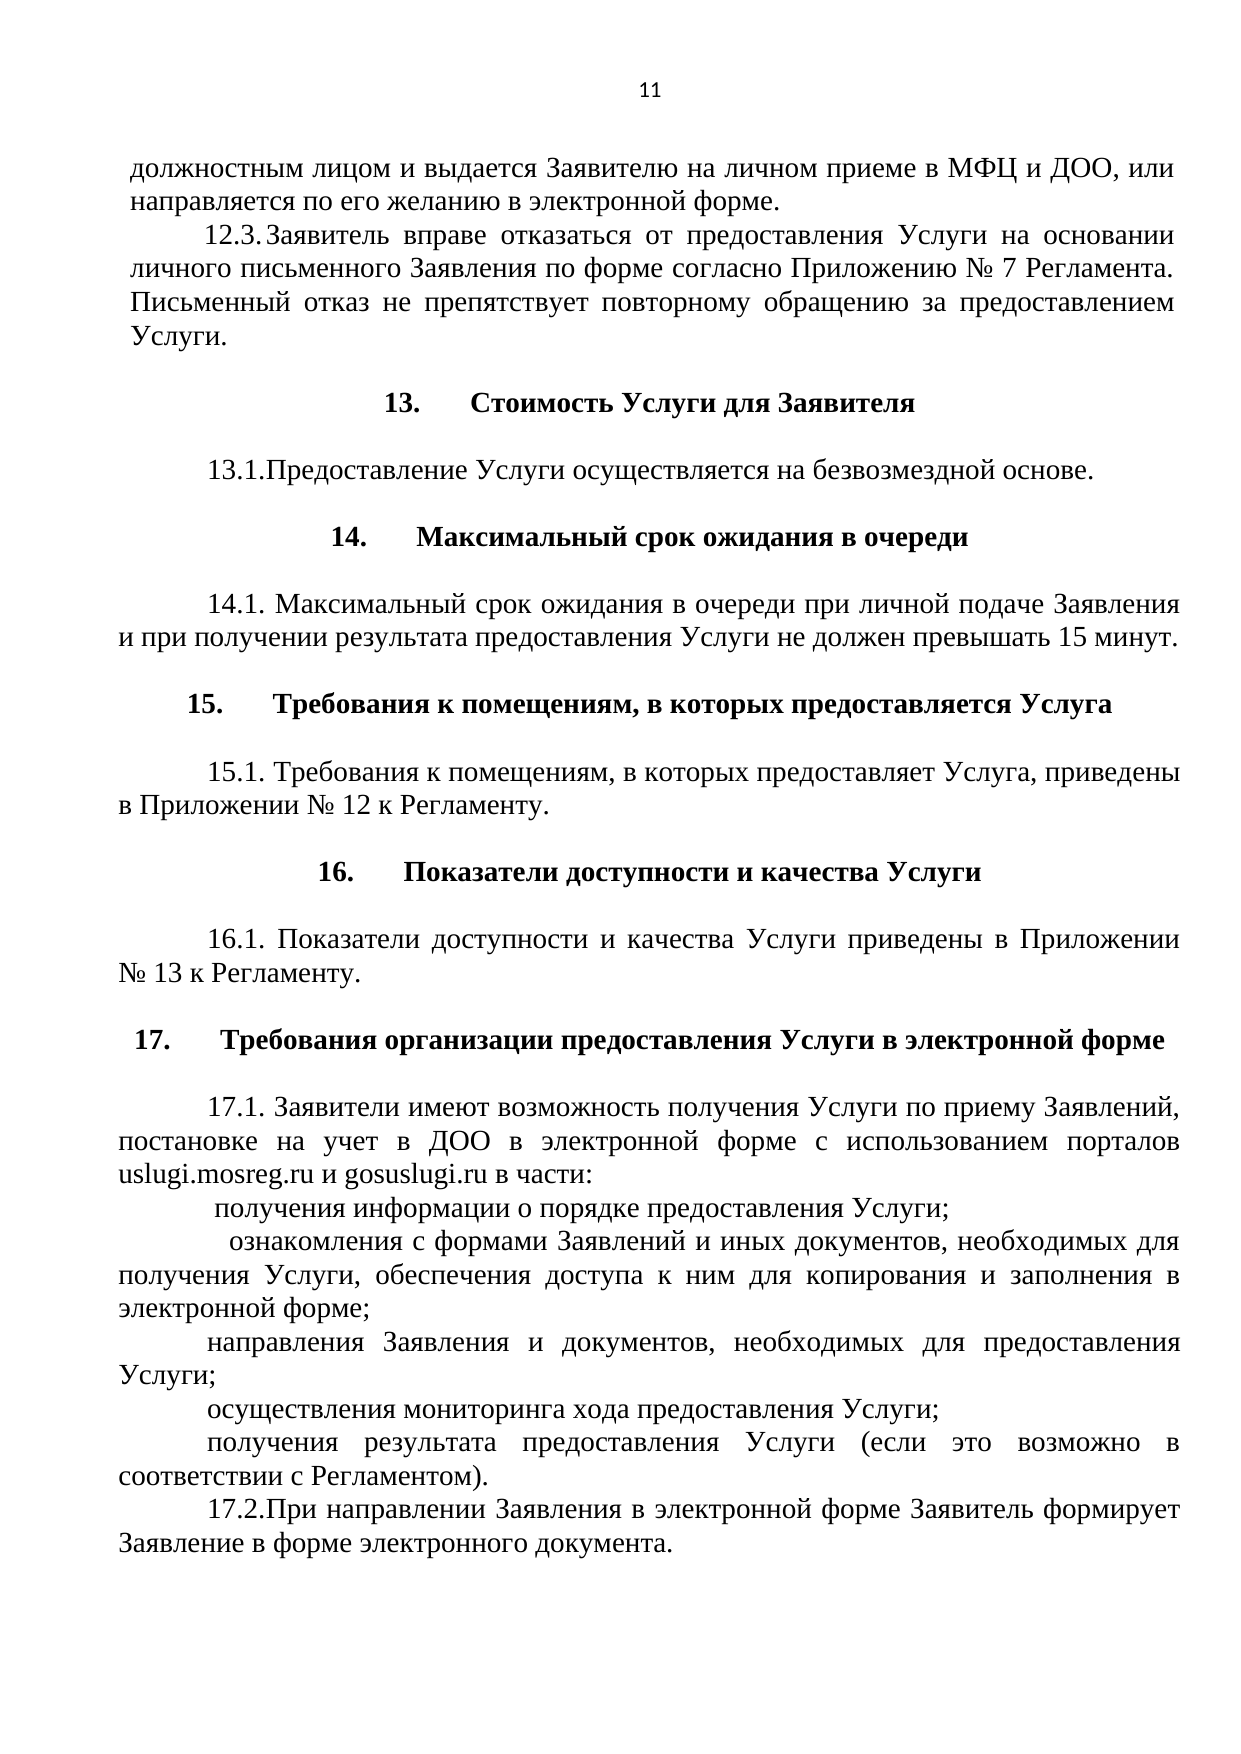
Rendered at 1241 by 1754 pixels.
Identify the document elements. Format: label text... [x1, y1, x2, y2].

list Требования к помещениям, в которых предоставляется Услуга [118, 687, 1181, 720]
list Показатели доступности и качества Услуги приведены в Приложении № 13 к Регламенту. [118, 921, 1181, 988]
text осуществления мониторинга хода предоставления Услуги; [207, 1391, 1181, 1424]
text ознакомления с формами Заявлений и иных документов, необходимых для получения Услуги, обеспечения доступа к ним для копирования и заполнения в электронной форме; [118, 1223, 1181, 1324]
list Требования организации предоставления Услуги в электронной форме [118, 1022, 1181, 1056]
list Показатели доступности и качества Услуги [118, 854, 1181, 888]
list Заявители имеют возможность получения Услуги по приему Заявлений, постановке на учет в ДОО в электронной форме с использованием порталов uslugi.mosreg.ru и gosuslugi.ru в части: [118, 1089, 1181, 1190]
list Требования к помещениям, в которых предоставляет Услуга, приведены в Приложении № 12 к Регламенту. [118, 754, 1181, 821]
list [130, 150, 1175, 217]
text получения информации о порядке предоставления Услуги; [207, 1190, 1181, 1223]
list При направлении Заявления в электронной форме Заявитель формирует Заявление в форме электронного документа. [118, 1492, 1181, 1559]
list Максимальный срок ожидания в очереди [118, 519, 1181, 552]
text получения результата предоставления Услуги (если это возможно в соответствии с Регламентом). [118, 1424, 1181, 1492]
list Максимальный срок ожидания в очереди при личной подаче Заявления и при получении результата предоставления Услуги не должен превышать 15 минут. [118, 586, 1181, 653]
list Стоимость Услуги для Заявителя [118, 385, 1181, 418]
list Предоставление Услуги осуществляется на безвозмездной основе. [118, 452, 1181, 485]
list Заявитель вправе отказаться от предоставления Услуги на основании личного письменного Заявления по форме согласно Приложению № 7 Регламента. Письменный отказ не препятствует повторному обращению за предоставлением Услуги. [130, 217, 1175, 351]
text направления Заявления и документов, необходимых для предоставления Услуги; [118, 1324, 1181, 1391]
